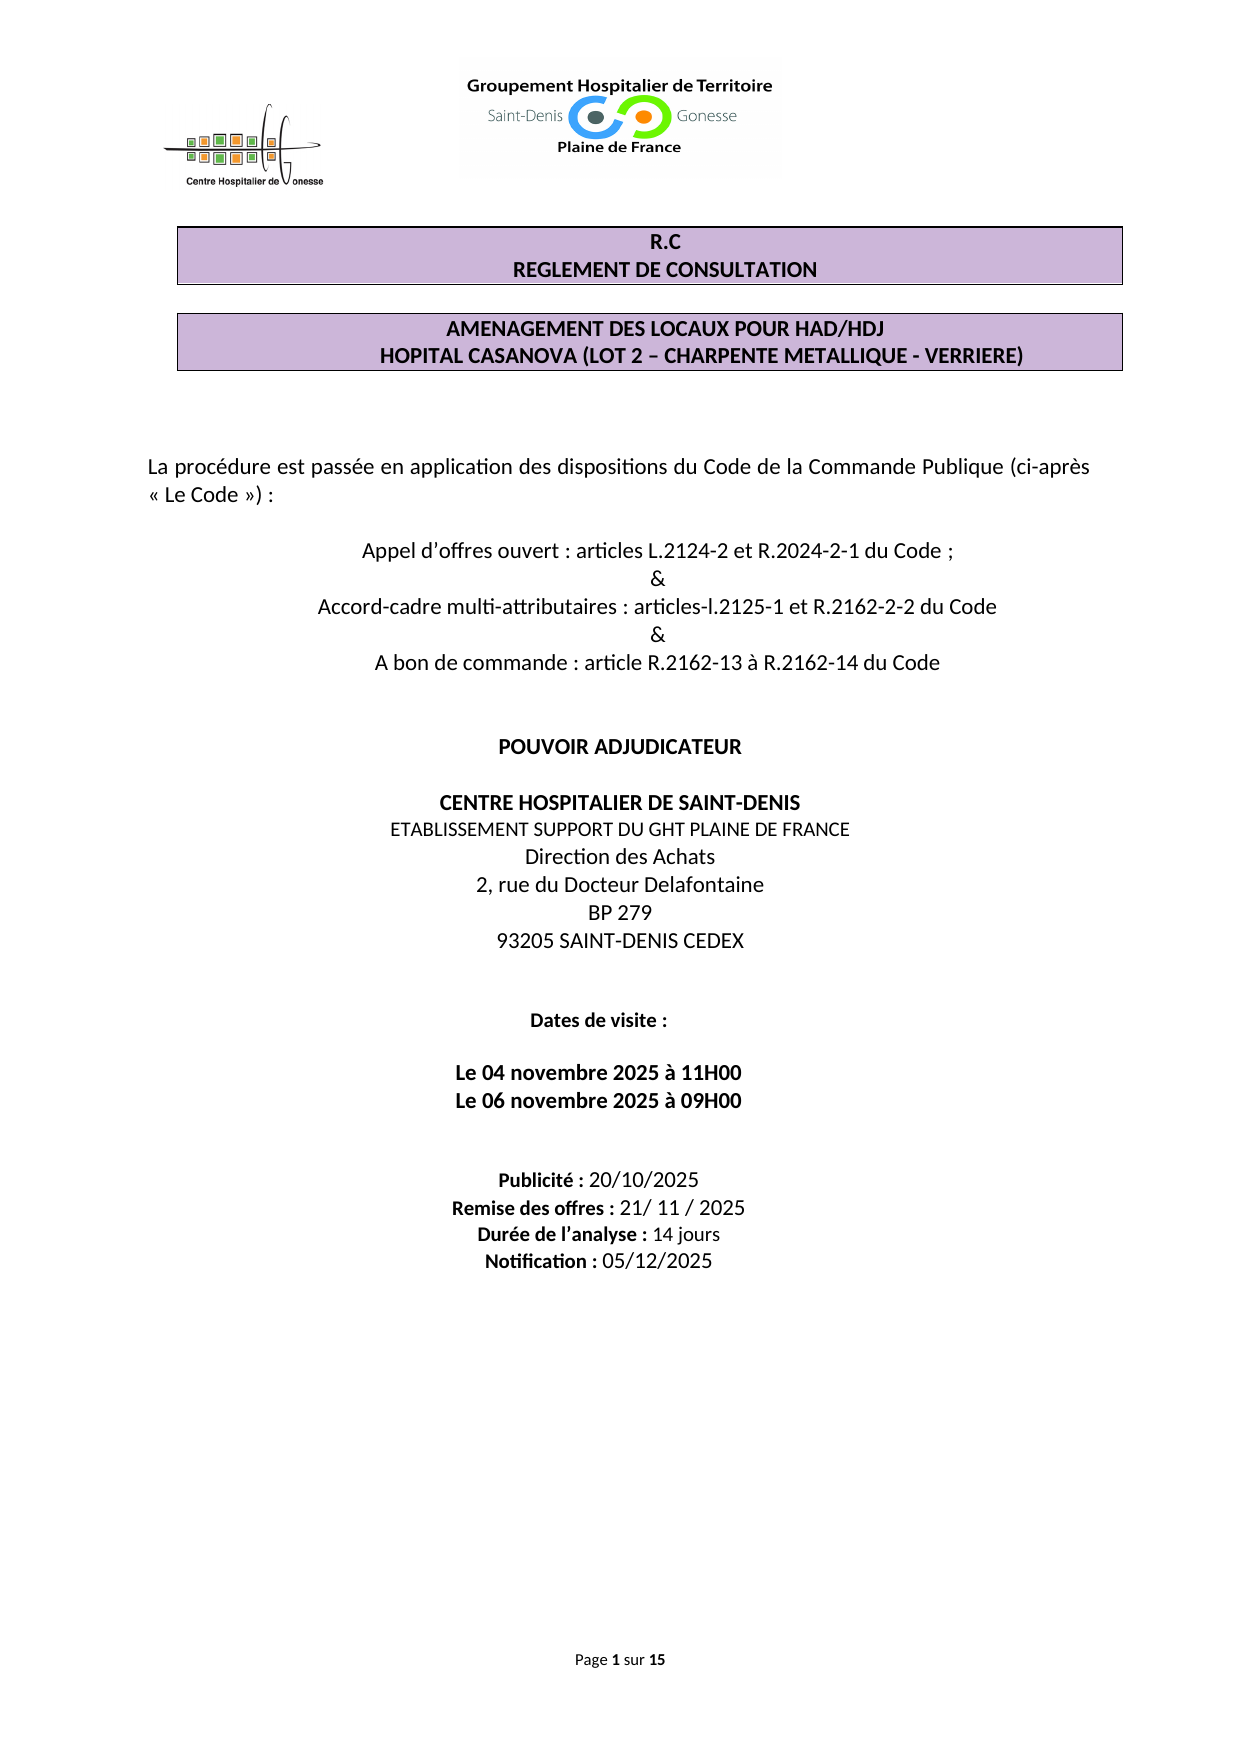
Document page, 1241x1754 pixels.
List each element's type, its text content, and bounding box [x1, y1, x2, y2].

text CENTRE HOSPITALIER DE SAINT-DENIS [148, 788, 1093, 816]
text Notification : 05/12/2025 [148, 1247, 1050, 1274]
table_header R.C REGLEMENT DE CONSULTATION [178, 228, 1122, 283]
text Durée de l’analyse : 14 jours [148, 1221, 1050, 1247]
text Remise des offres : 21/ 11 / 2025 [148, 1193, 1050, 1221]
text 93205 SAINT-DENIS CEDEX [148, 926, 1093, 954]
text 2, rue du Docteur Delafontaine [148, 870, 1093, 898]
text POUVOIR ADJUDICATEUR [148, 732, 1093, 760]
list Appel d’offres ouvert : articles L.2124-2 et R.2024-2-1 du Code ; [223, 536, 1093, 564]
text ETABLISSEMENT SUPPORT DU GHT PLAINE DE FRANCE [148, 816, 1093, 842]
table_header AMENAGEMENT DES LOCAUX POUR HAD/HDJ HOPITAL CASANOVA (LOT 2 – CHARPENTE METALLIQUE - VERRIERE) [178, 314, 1122, 370]
text Dates de visite : [148, 1007, 1050, 1033]
text BP 279 [148, 898, 1093, 926]
list Le 04 novembre 2025 à 11H00 [148, 1058, 1050, 1086]
text La procédure est passée en application des dispositions du Code de la Commande Publique (ci-après « Le Code ») : [148, 452, 1093, 508]
text Publicité : 20/10/2025 [148, 1165, 1050, 1193]
list & [223, 620, 1093, 648]
list A bon de commande : article R.2162-13 à R.2162-14 du Code [223, 648, 1093, 676]
list & [223, 564, 1093, 592]
picture [159, 104, 327, 191]
text Direction des Achats [148, 842, 1093, 870]
picture [458, 57, 782, 179]
list Le 06 novembre 2025 à 09H00 [148, 1086, 1050, 1114]
list Accord-cadre multi-attributaires : articles-l.2125-1 et R.2162-2-2 du Code [223, 592, 1093, 620]
